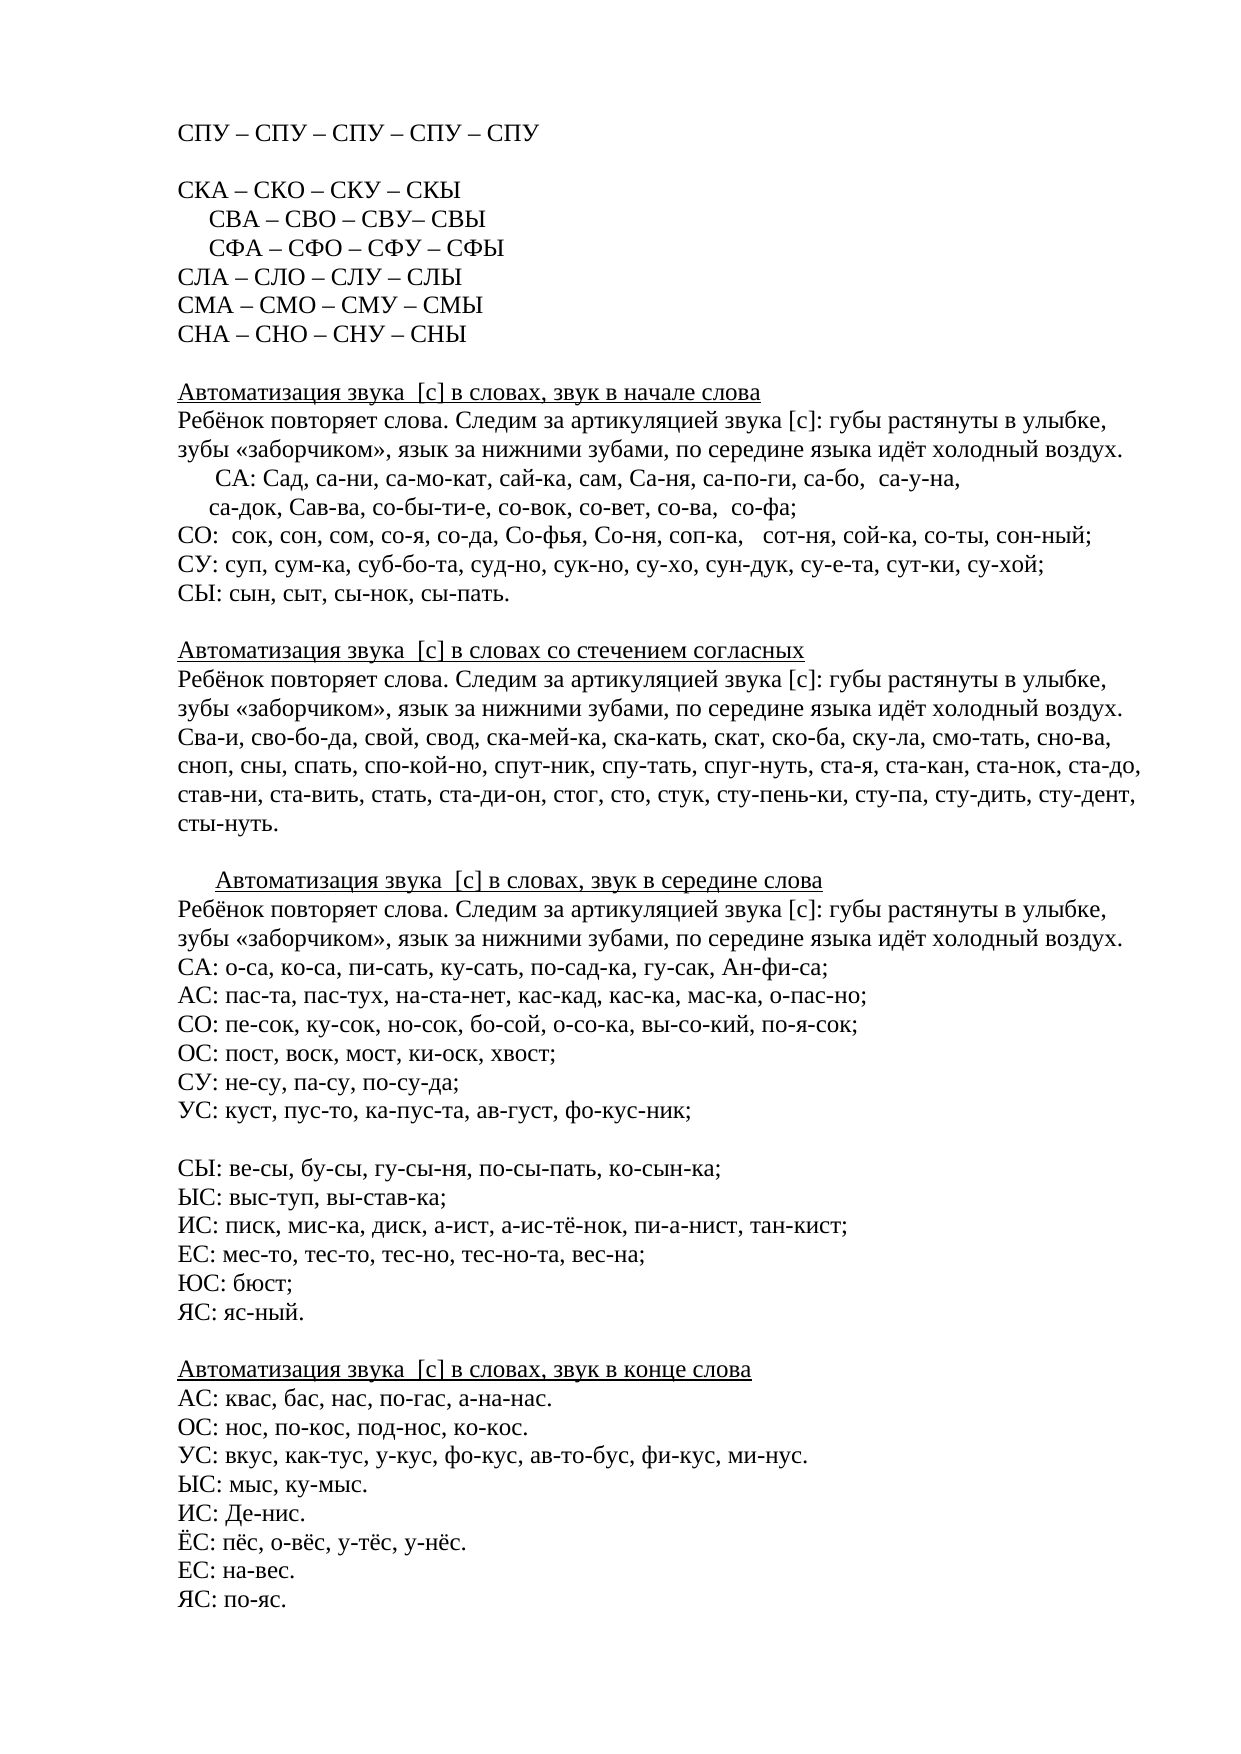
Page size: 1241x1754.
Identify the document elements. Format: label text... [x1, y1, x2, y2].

text Сва-и, сво-бо-да, свой, свод, ска-мей-ка, ска-кать, скат, ско-ба, ску-ла, смо-тать, сно-ва, сноп, сны, спать, спо-кой-но, спут-ник, спу-тать, спуг-нуть, ста-я, ста-кан, ста-нок, ста-до, став-ни, ста-вить, стать, ста-ди-он, стог, сто, стук, сту-пень-ки, сту-па, сту-дить, сту-дент, сты-нуть. [177, 722, 1152, 837]
text Ребёнок повторяет слова. Следим за артикуляцией звука [с]: губы растянуты в улыбке, зубы «заборчиком», язык за нижними зубами, по середине языка идёт холодный воздух. [177, 664, 1152, 722]
text СО: пе-сок, ку-сок, но-сок, бо-сой, о-со-ка, вы-со-кий, по-я-сок; [177, 1009, 1152, 1038]
text СЛА – СЛО – СЛУ – СЛЫ [177, 262, 1152, 291]
text Автоматизация звука [с] в словах, звук в середине слова [177, 866, 1152, 894]
text Автоматизация звука [с] в словах со стечением согласных [177, 636, 1152, 664]
text СЫ: ве-сы, бу-сы, гу-сы-ня, по-сы-пать, ко-сын-ка; [177, 1153, 1152, 1182]
text СУ: не-су, па-су, по-су-да; [177, 1067, 1152, 1096]
text СНА – СНО – СНУ – СНЫ [177, 319, 1152, 348]
text СКА – СКО – СКУ – СКЫ [177, 176, 1152, 204]
text Автоматизация звука [с] в словах, звук в конце слова [177, 1354, 1152, 1383]
text ЕС: мес-то, тес-то, тес-но, тес-но-та, вес-на; [177, 1239, 1152, 1268]
text АС: пас-та, пас-тух, на-ста-нет, кас-кад, кас-ка, мас-ка, о-пас-но; [177, 981, 1152, 1009]
text СО: сок, сон, сом, со-я, со-да, Со-фья, Со-ня, соп-ка, сот-ня, сой-ка, со-ты, сон-ный; [177, 521, 1152, 549]
text СА: Сад, са-ни, са-мо-кат, сай-ка, сам, Са-ня, са-по-ги, са-бо, са-у-на, [177, 463, 1152, 492]
text са-док, Сав-ва, со-бы-ти-е, со-вок, со-вет, со-ва, со-фа; [177, 492, 1152, 521]
text СМА – СМО – СМУ – СМЫ [177, 291, 1152, 319]
text СУ: суп, сум-ка, суб-бо-та, суд-но, сук-но, су-хо, сун-дук, су-е-та, сут-ки, су-хой; [177, 549, 1152, 578]
text ЯС: яс-ный. [177, 1297, 1152, 1326]
text СПУ – СПУ – СПУ – СПУ – СПУ [177, 118, 1152, 147]
text ИС: писк, мис-ка, диск, а-ист, а-ис-тё-нок, пи-а-нист, тан-кист; [177, 1211, 1152, 1239]
text ОС: пост, воск, мост, ки-оск, хвост; [177, 1038, 1152, 1067]
text ЫС: выс-туп, вы-став-ка; [177, 1182, 1152, 1211]
text Ребёнок повторяет слова. Следим за артикуляцией звука [с]: губы растянуты в улыбке, зубы «заборчиком», язык за нижними зубами, по середине языка идёт холодный воздух. [177, 894, 1152, 952]
text АС: квас, бас, нас, по-гас, а-на-нас. ОС: нос, по-кос, под-нос, ко-кос. УС: вкус, как-тус, у-кус, фо-кус, ав-то-бус, фи-кус, ми-нус. ЫС: мыс, ку-мыс. ИС: Де-нис. ЁС: пёс, о-вёс, у-тёс, у-нёс. ЕС: на-вес. ЯС: по-яс. [177, 1383, 1152, 1613]
text Ребёнок повторяет слова. Следим за артикуляцией звука [с]: губы растянуты в улыбке, зубы «заборчиком», язык за нижними зубами, по середине языка идёт холодный воздух. [177, 406, 1152, 463]
text СВА – СВО – СВУ– СВЫ [177, 204, 1152, 233]
text ЮС: бюст; [177, 1268, 1152, 1297]
text СА: о-са, ко-са, пи-сать, ку-сать, по-сад-ка, гу-сак, Ан-фи-са; [177, 952, 1152, 981]
text СЫ: сын, сыт, сы-нок, сы-пать. [177, 578, 1152, 607]
text Автоматизация звука [с] в словах, звук в начале слова [177, 377, 1152, 406]
text УС: куст, пус-то, ка-пус-та, ав-густ, фо-кус-ник; [177, 1096, 1152, 1124]
text СФА – СФО – СФУ – СФЫ [177, 233, 1152, 262]
